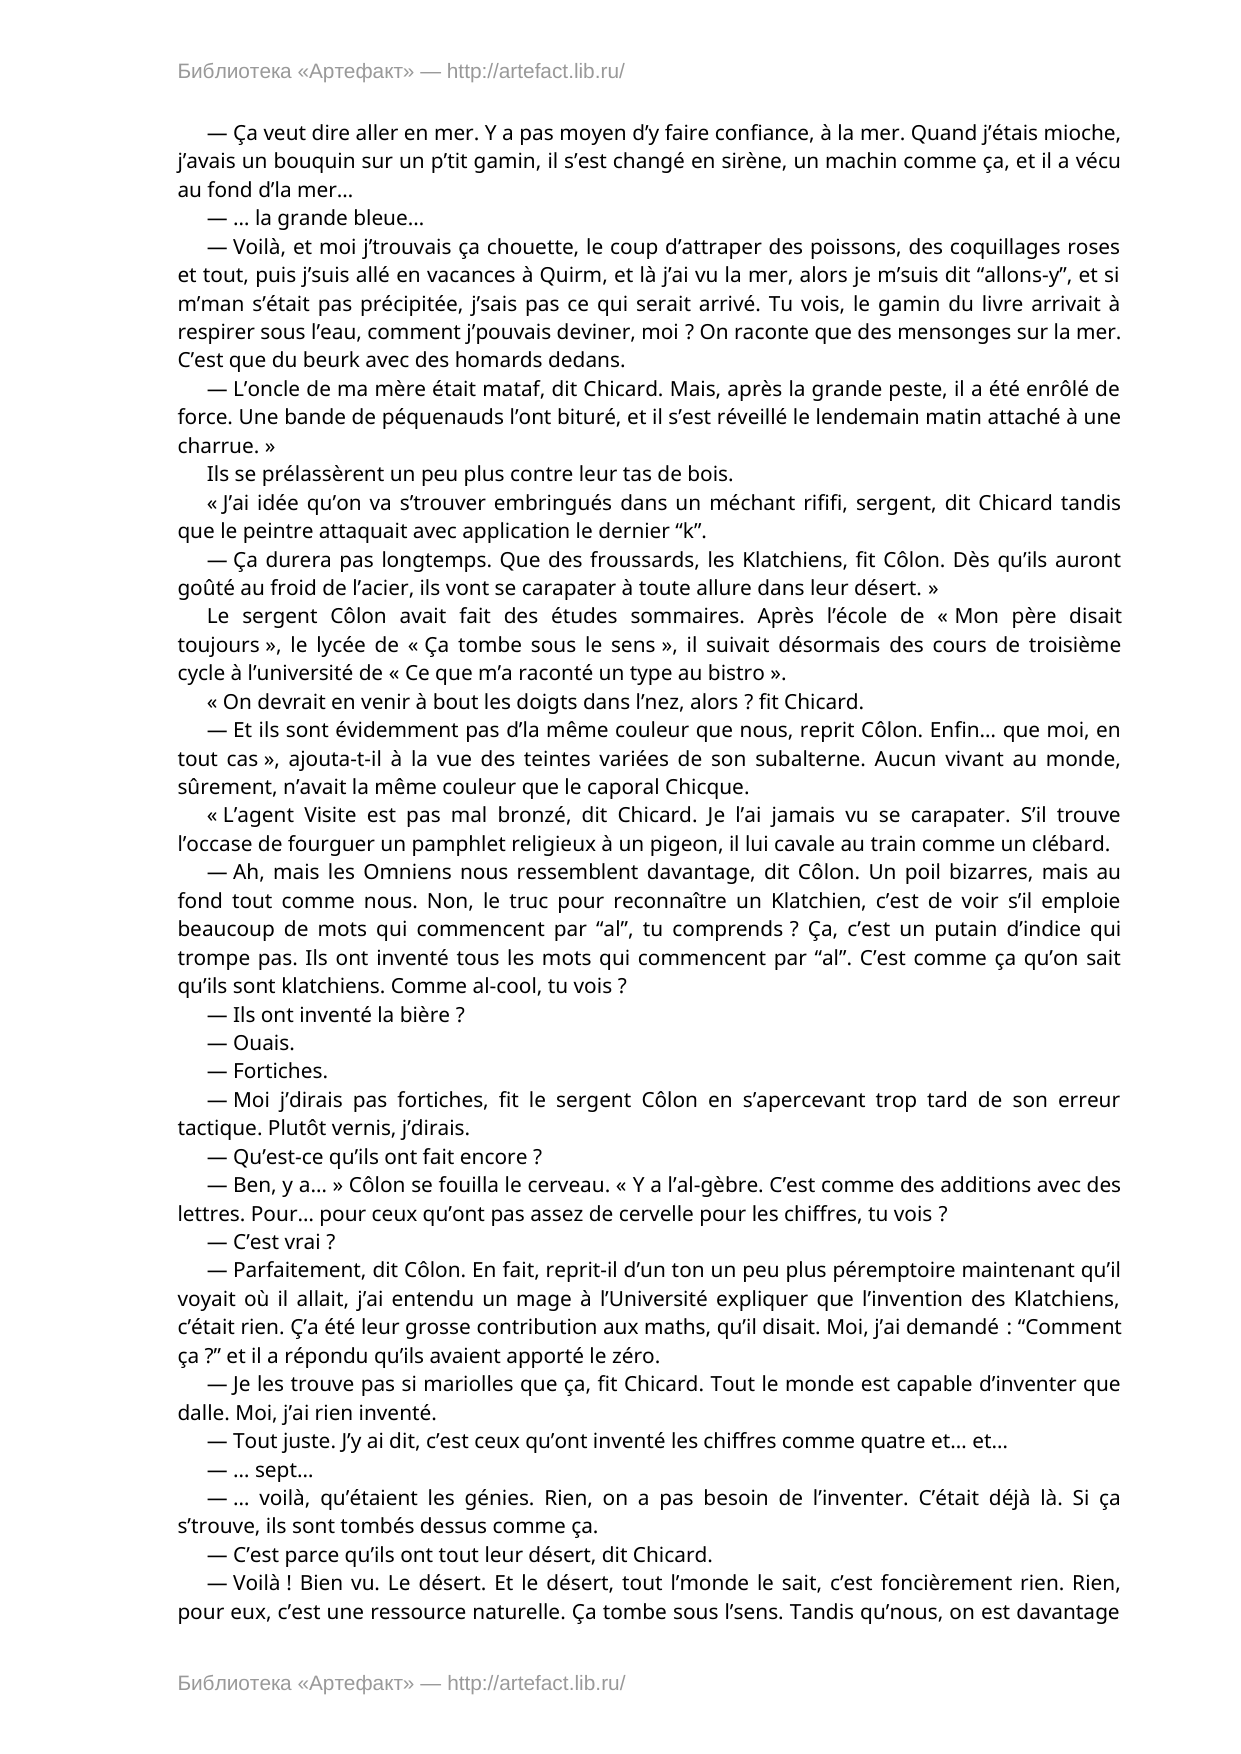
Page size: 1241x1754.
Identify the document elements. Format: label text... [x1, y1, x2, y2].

text Le sergent Côlon avait fait des études sommaires. Après l’école de « Mon père disait toujours », le lycée de « Ça tombe sous le sens », il suivait désormais des cours de troisième cycle à l’université de « Ce que m’a raconté un type au bistro ». [177, 602, 1122, 687]
text — Ça durera pas longtemps. Que des froussards, les Klatchiens, fit Côlon. Dès qu’ils auront goûté au froid de l’acier, ils vont se carapater à toute allure dans leur désert. » [177, 545, 1122, 602]
text — C’est vrai ? [177, 1227, 1122, 1256]
text — Et ils sont évidemment pas d’la même couleur que nous, reprit Côlon. Enfin… que moi, en tout cas », ajouta-t-il à la vue des teintes variées de son subalterne. Aucun vivant au monde, sûrement, n’avait la même couleur que le caporal Chicque. [177, 715, 1122, 801]
text « L’agent Visite est pas mal bronzé, dit Chicard. Je l’ai jamais vu se carapater. S’il trouve l’occase de fourguer un pamphlet religieux à un pigeon, il lui cavale au train comme un clébard. [177, 801, 1122, 857]
text « J’ai idée qu’on va s’trouver embringués dans un méchant rififi, sergent, dit Chicard tandis que le peintre attaquait avec application le dernier “k”. [177, 488, 1122, 545]
text — C’est parce qu’ils ont tout leur désert, dit Chicard. [177, 1540, 1122, 1568]
text — Ben, y a… » Côlon se fouilla le cerveau. « Y a l’al-gèbre. C’est comme des additions avec des lettres. Pour… pour ceux qu’ont pas assez de cervelle pour les chiffres, tu vois ? [177, 1170, 1122, 1227]
text — … la grande bleue… [177, 203, 1122, 232]
text — L’oncle de ma mère était mataf, dit Chicard. Mais, après la grande peste, il a été enrôlé de force. Une bande de péquenauds l’ont bituré, et il s’est réveillé le lendemain matin attaché à une charrue. » [177, 374, 1122, 459]
text — Moi j’dirais pas fortiches, fit le sergent Côlon en s’apercevant trop tard de son erreur tactique. Plutôt vernis, j’dirais. [177, 1085, 1122, 1142]
text — … sept… [177, 1455, 1122, 1483]
text — Ils ont inventé la bière ? [177, 1000, 1122, 1028]
text — Parfaitement, dit Côlon. En fait, reprit-il d’un ton un peu plus péremptoire maintenant qu’il voyait où il allait, j’ai entendu un mage à l’Université expliquer que l’invention des Klatchiens, c’était rien. Ç’a été leur grosse contribution aux maths, qu’il disait. Moi, j’ai demandé : “Comment ça ?” et il a répondu qu’ils avaient apporté le zéro. [177, 1256, 1122, 1369]
text — Je les trouve pas si mariolles que ça, fit Chicard. Tout le monde est capable d’inventer que dalle. Moi, j’ai rien inventé. [177, 1369, 1122, 1426]
text — Ouais. [177, 1028, 1122, 1057]
text — Voilà, et moi j’trouvais ça chouette, le coup d’attraper des poissons, des coquillages roses et tout, puis j’suis allé en vacances à Quirm, et là j’ai vu la mer, alors je m’suis dit “allons-y”, et si m’man s’était pas précipitée, j’sais pas ce qui serait arrivé. Tu vois, le gamin du livre arrivait à respirer sous l’eau, comment j’pouvais deviner, moi ? On raconte que des mensonges sur la mer. C’est que du beurk avec des homards dedans. [177, 232, 1122, 374]
text — Qu’est-ce qu’ils ont fait encore ? [177, 1142, 1122, 1170]
text — Tout juste. J’y ai dit, c’est ceux qu’ont inventé les chiffres comme quatre et… et… [177, 1426, 1122, 1455]
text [177, 1568, 1122, 1625]
text « On devrait en venir à bout les doigts dans l’nez, alors ? fit Chicard. [177, 687, 1122, 715]
text Ils se prélassèrent un peu plus contre leur tas de bois. [177, 459, 1122, 488]
text — Ah, mais les Omniens nous ressemblent davantage, dit Côlon. Un poil bizarres, mais au fond tout comme nous. Non, le truc pour reconnaître un Klatchien, c’est de voir s’il emploie beaucoup de mots qui commencent par “al”, tu comprends ? Ça, c’est un putain d’indice qui trompe pas. Ils ont inventé tous les mots qui commencent par “al”. C’est comme ça qu’on sait qu’ils sont klatchiens. Comme al-cool, tu vois ? [177, 857, 1122, 1000]
text — Fortiches. [177, 1057, 1122, 1085]
text — Ça veut dire aller en mer. Y a pas moyen d’y faire confiance, à la mer. Quand j’étais mioche, j’avais un bouquin sur un p’tit gamin, il s’est changé en sirène, un machin comme ça, et il a vécu au fond d’la mer… [177, 118, 1122, 203]
text — … voilà, qu’étaient les génies. Rien, on a pas besoin de l’inventer. C’était déjà là. Si ça s’trouve, ils sont tombés dessus comme ça. [177, 1483, 1122, 1540]
